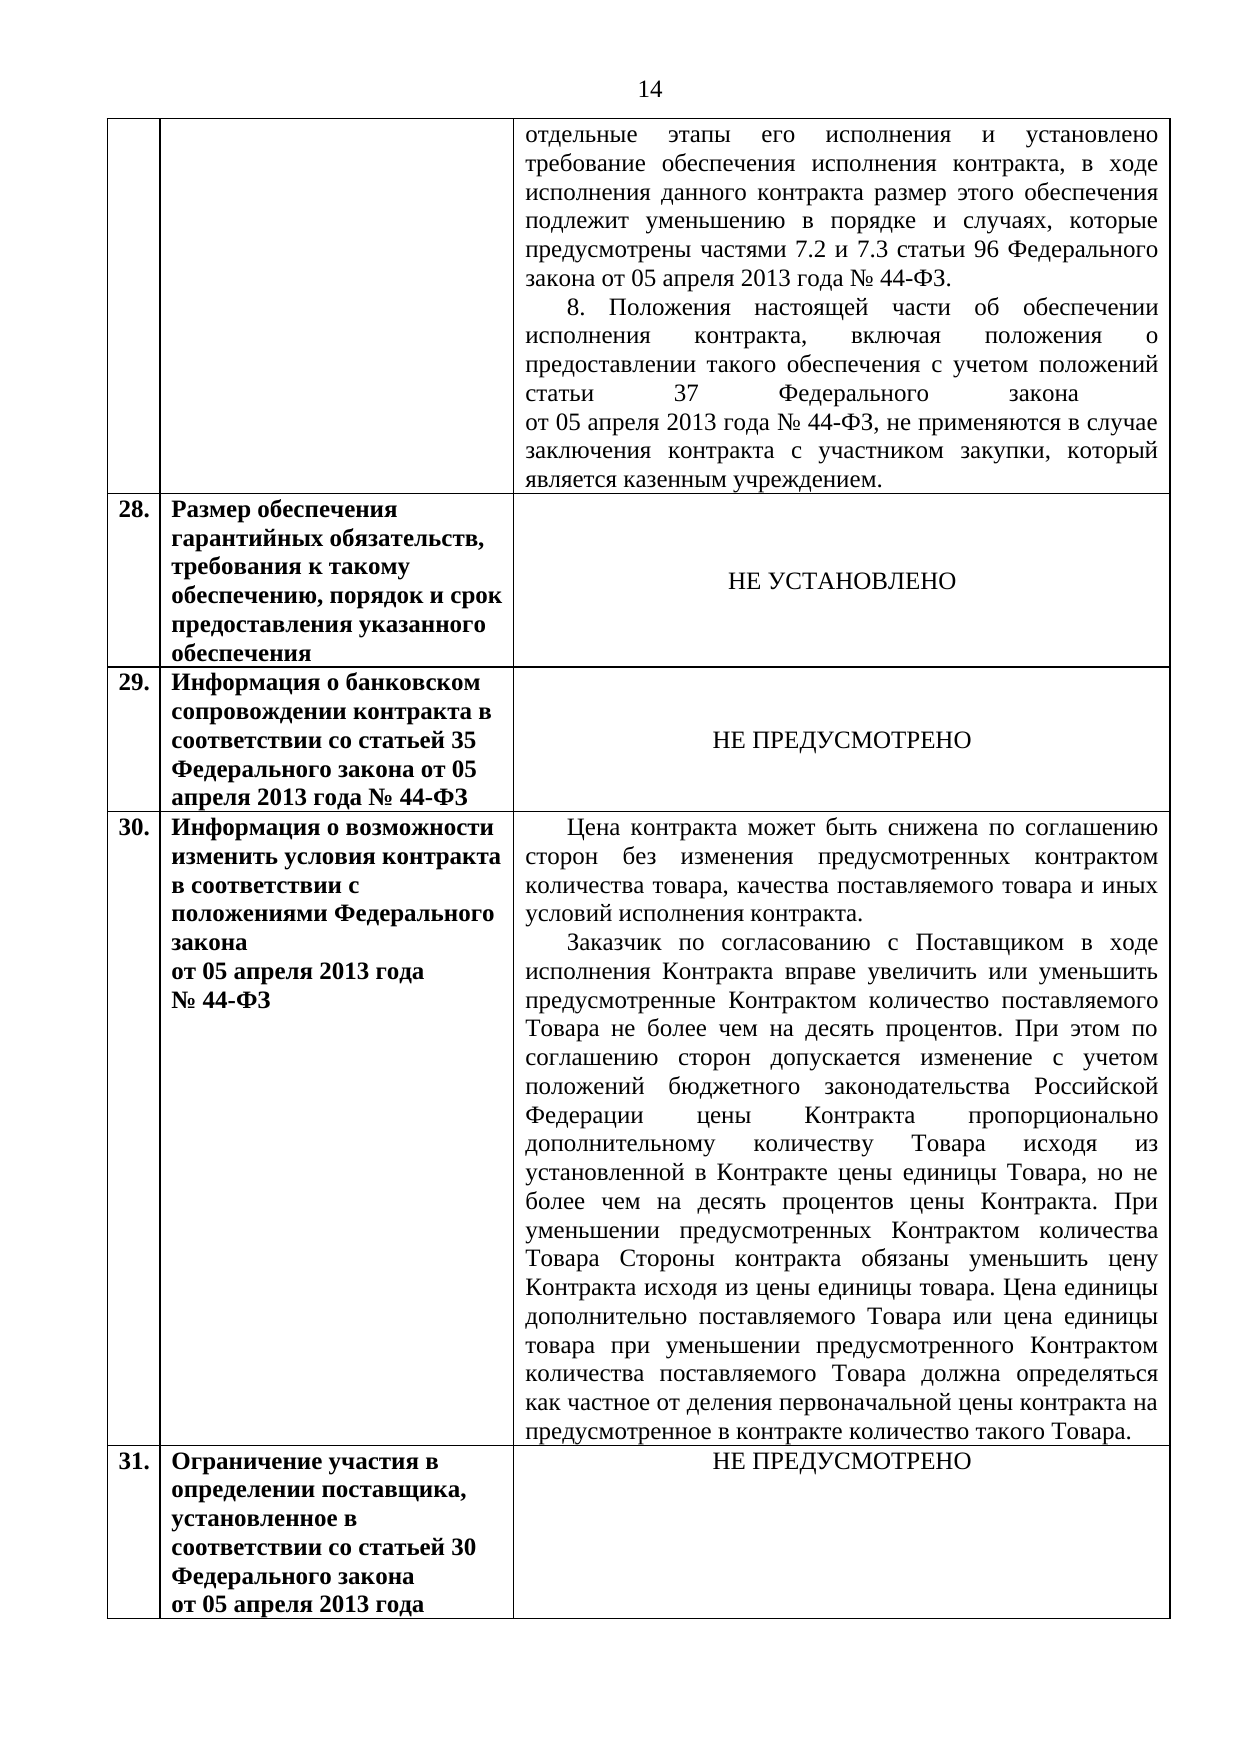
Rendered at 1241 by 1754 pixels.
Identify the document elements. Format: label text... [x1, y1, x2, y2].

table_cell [161, 1446, 513, 1618]
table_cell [161, 119, 513, 493]
table_cell [108, 812, 159, 1445]
table_cell Цена контракта может быть снижена по соглашению сторон без изменения предусмотренных контрактом количества товара, качества поставляемого товара и иных условий исполнения контракта. Заказчик по согласованию с Поставщиком в ходе исполнения Контракта вправе увеличить или уменьшить предусмотренные Контрактом количество поставляемого Товара не более чем на десять процентов. При этом по соглашению сторон допускается изменение с учетом положений бюджетного законодательства Российской Федерации цены Контракта пропорционально дополнительному количеству Товара исходя из установленной в Контракте цены единицы Товара, но не более чем на десять процентов цены Контракта. При уменьшении предусмотренных Контрактом количества Товара Стороны контракта обязаны уменьшить цену Контракта исходя из цены единицы товара. Цена единицы дополнительно поставляемого Товара или цена единицы товара при уменьшении предусмотренного Контрактом количества поставляемого Товара должна определяться как частное от деления первоначальной цены контракта на предусмотренное в контракте количество такого Товара. [514, 812, 1169, 1445]
table_cell НЕ ПРЕДУСМОТРЕНО [514, 1446, 1169, 1618]
table_cell [108, 119, 159, 493]
table_cell [108, 494, 159, 666]
table_cell НЕ УСТАНОВЛЕНО [514, 494, 1169, 666]
table_cell НЕ ПРЕДУСМОТРЕНО [514, 668, 1169, 811]
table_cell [514, 119, 1169, 493]
table_cell [108, 1446, 159, 1618]
table_cell [108, 668, 159, 811]
table_cell Размер обеспечения гарантийных обязательств, требования к такому обеспечению, порядок и срок предоставления указанного обеспечения [161, 494, 513, 666]
table_cell Информация о банковском сопровождении контракта в соответствии со статьей 35 Федерального закона от 05 апреля 2013 года № 44-ФЗ [161, 668, 513, 811]
table_cell Информация о возможности изменить условия контракта в соответствии с положениями Федерального закона от 05 апреля 2013 года № 44-ФЗ [161, 812, 513, 1445]
